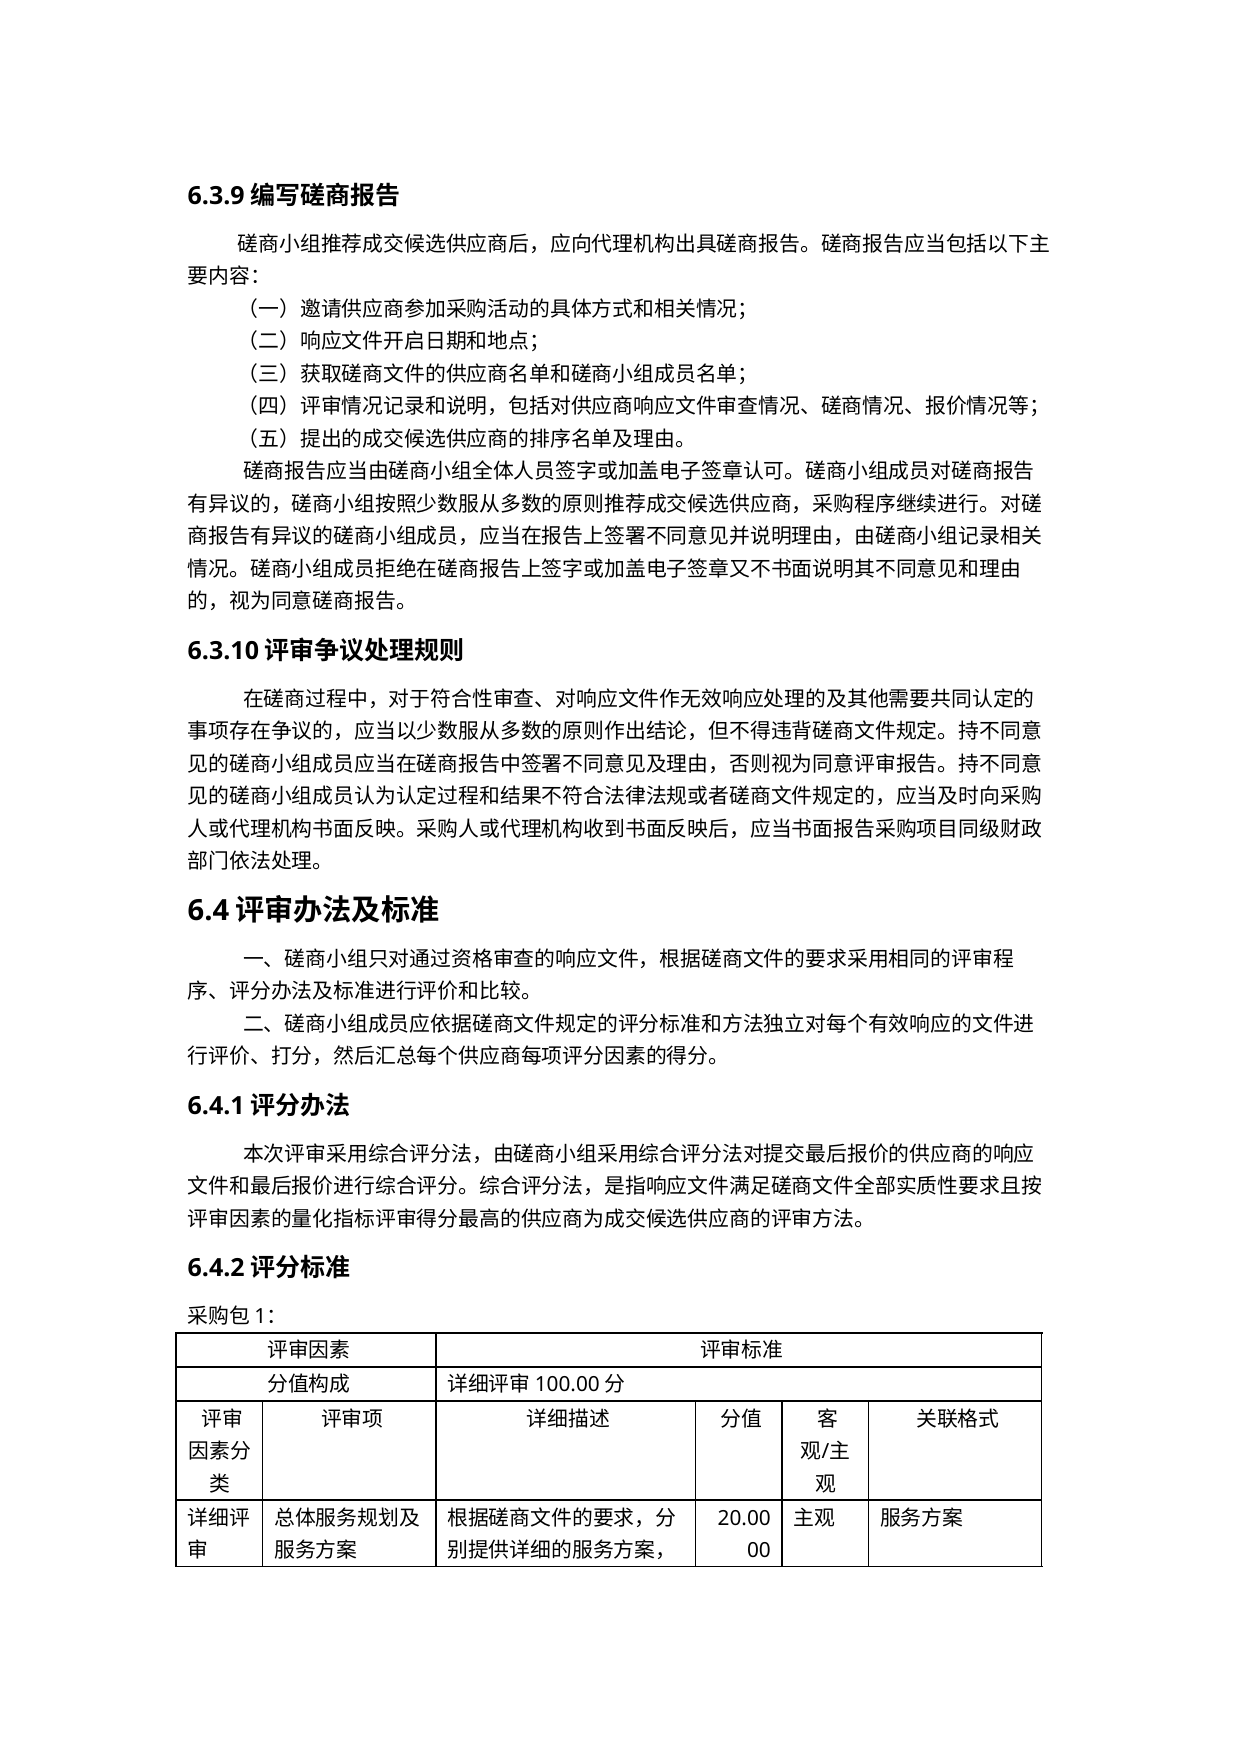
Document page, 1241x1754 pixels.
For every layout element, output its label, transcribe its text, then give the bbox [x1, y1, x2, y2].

text 在磋商过程中，对于符合性审查、对响应文件作无效响应处理的及其他需要共同认定的事项存在争议的，应当以少数服从多数的原则作出结论，但不得违背磋商文件规定。持不同意见的磋商小组成员应当在磋商报告中签署不同意见及理由，否则视为同意评审报告。持不同意见的磋商小组成员认为认定过程和结果不符合法律法规或者磋商文件规定的，应当及时向采购人或代理机构书面反映。采购人或代理机构收到书面反映后，应当书面报告采购项目同级财政部门依法处理。 [187, 682, 1053, 877]
table_cell 服务方案 [869, 1501, 1041, 1566]
table_cell 20.0000 [696, 1501, 781, 1566]
text 6.3.10评审争议处理规则 [187, 617, 1053, 682]
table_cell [437, 1501, 695, 1566]
table_cell 详细评审100.00分 [437, 1368, 1041, 1400]
text 磋商小组推荐成交候选供应商后，应向代理机构出具磋商报告。磋商报告应当包括以下主要内容： [187, 227, 1053, 292]
text 一、磋商小组只对通过资格审查的响应文件，根据磋商文件的要求采用相同的评审程序、评分办法及标准进行评价和比较。 [187, 942, 1053, 1007]
table_cell 关联格式 [869, 1402, 1041, 1499]
text 采购包1： [187, 1299, 1053, 1332]
text 磋商报告应当由磋商小组全体人员签字或加盖电子签章认可。磋商小组成员对磋商报告有异议的，磋商小组按照少数服从多数的原则推荐成交候选供应商，采购程序继续进行。对磋商报告有异议的磋商小组成员，应当在报告上签署不同意见并说明理由，由磋商小组记录相关情况。磋商小组成员拒绝在磋商报告上签字或加盖电子签章又不书面说明其不同意见和理由的，视为同意磋商报告。 [187, 454, 1053, 617]
text 6.3.9编写磋商报告 [187, 162, 1053, 227]
table_cell 主观 [783, 1501, 868, 1566]
text 6.4评审办法及标准 [187, 877, 1053, 942]
table_cell 详细描述 [437, 1402, 695, 1499]
table_cell 评审项 [263, 1402, 435, 1499]
table_header 评审标准 [437, 1334, 1041, 1366]
text （五）提出的成交候选供应商的排序名单及理由。 [187, 422, 1053, 454]
table_cell 总体服务规划及服务方案 [263, 1501, 435, 1566]
table_cell 客观/主观 [783, 1402, 868, 1499]
table_cell 详细评审 [177, 1501, 262, 1566]
text （一）邀请供应商参加采购活动的具体方式和相关情况； [187, 292, 1053, 324]
text 本次评审采用综合评分法，由磋商小组采用综合评分法对提交最后报价的供应商的响应文件和最后报价进行综合评分。综合评分法，是指响应文件满足磋商文件全部实质性要求且按评审因素的量化指标评审得分最高的供应商为成交候选供应商的评审方法。 [187, 1137, 1053, 1234]
table_header 评审因素 [177, 1334, 435, 1366]
text （四）评审情况记录和说明，包括对供应商响应文件审查情况、磋商情况、报价情况等； [187, 389, 1053, 422]
text （三）获取磋商文件的供应商名单和磋商小组成员名单； [187, 357, 1053, 389]
text 6.4.1评分办法 [187, 1072, 1053, 1137]
text 二、磋商小组成员应依据磋商文件规定的评分标准和方法独立对每个有效响应的文件进行评价、打分，然后汇总每个供应商每项评分因素的得分。 [187, 1007, 1053, 1072]
table_cell 评审因素分类 [177, 1402, 262, 1499]
text 6.4.2评分标准 [187, 1234, 1053, 1299]
text （二）响应文件开启日期和地点； [187, 324, 1053, 357]
table_cell 分值 [696, 1402, 781, 1499]
table_cell 分值构成 [177, 1368, 435, 1400]
